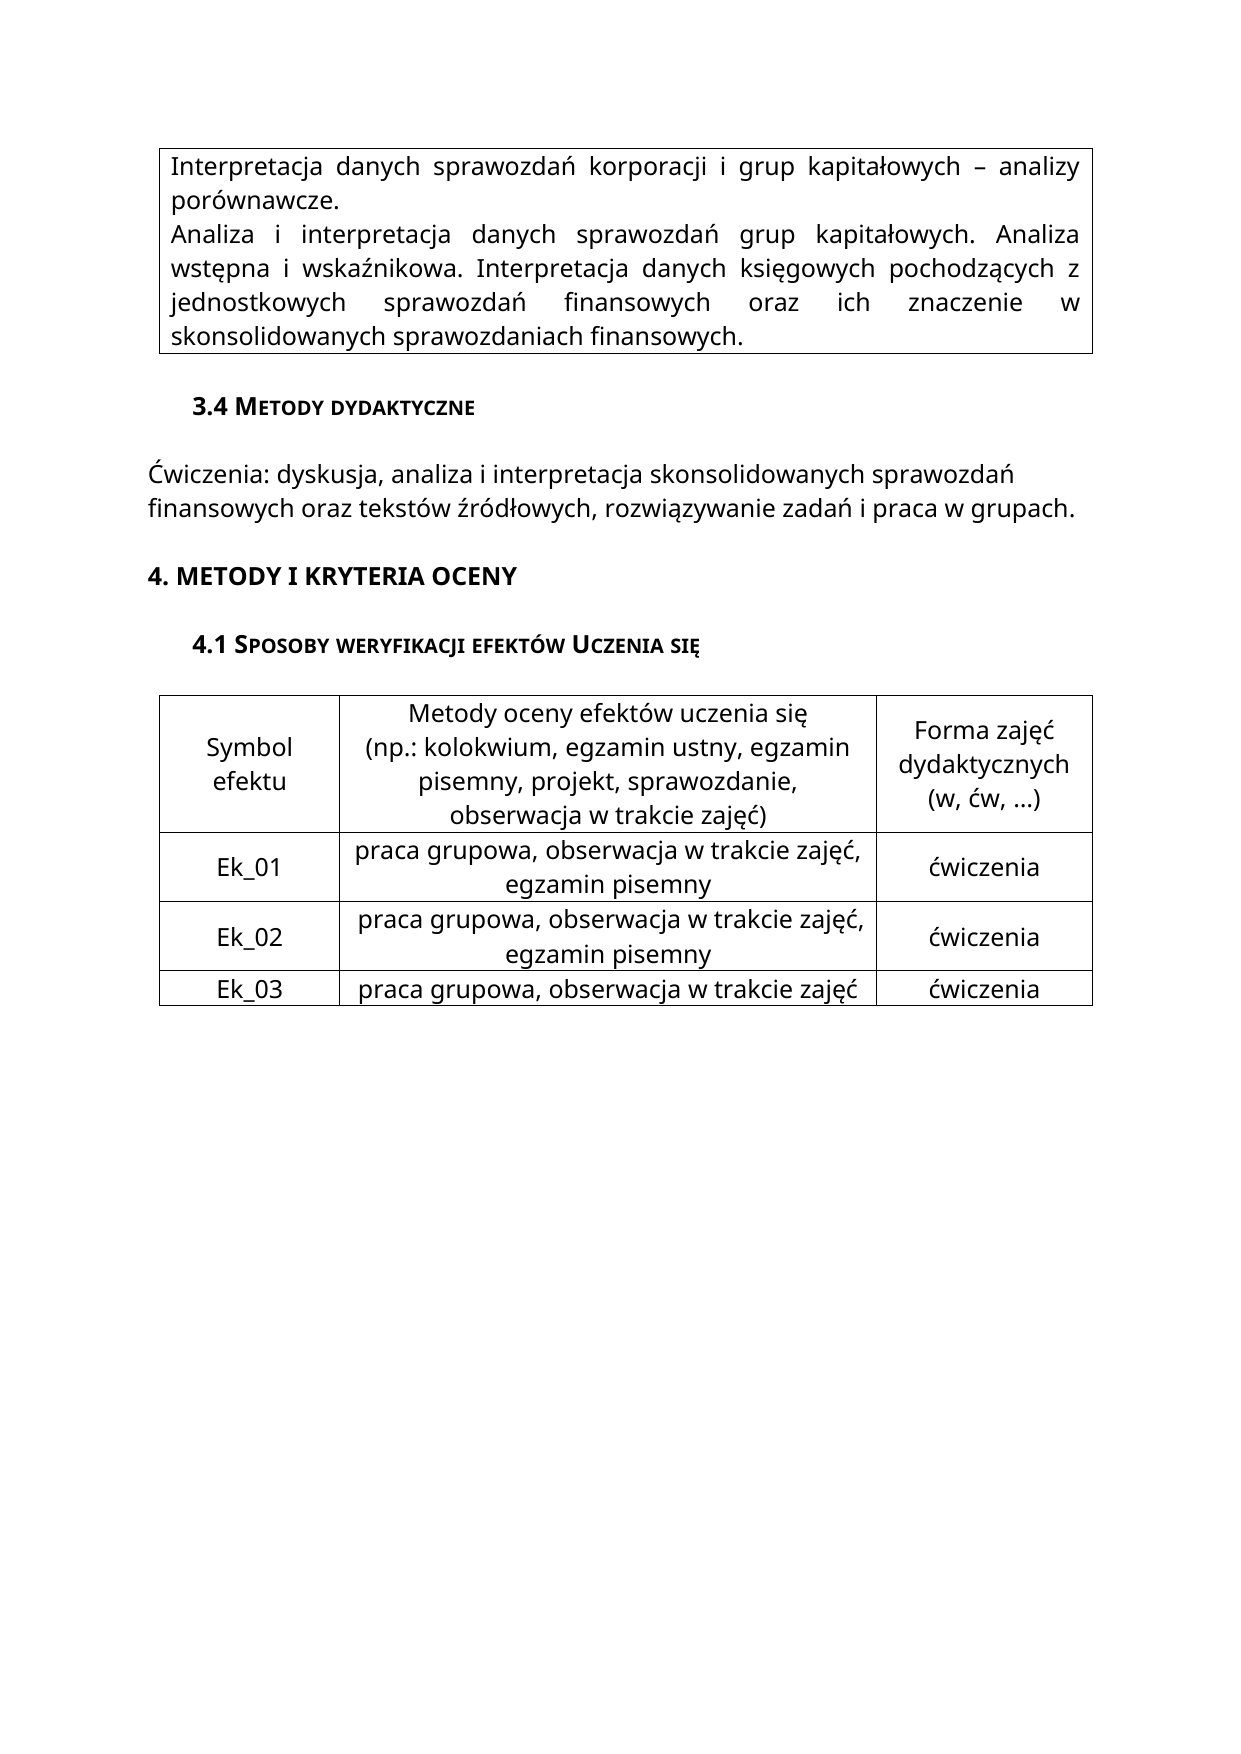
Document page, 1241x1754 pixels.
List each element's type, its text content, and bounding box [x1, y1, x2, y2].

table_cell praca grupowa, obserwacja w trakcie zajęć [340, 971, 876, 1005]
table_cell ćwiczenia [877, 833, 1092, 901]
table_header Forma zajęć dydaktycznych (w, ćw, …) [877, 696, 1092, 832]
text 3.4 Metody dydaktyczne [192, 388, 1093, 422]
table_cell Ek_01 [160, 833, 339, 901]
text Ćwiczenia: dyskusja, analiza i interpretacja skonsolidowanych sprawozdań finansowych oraz tekstów źródłowych, rozwiązywanie zadań i praca w grupach. [148, 456, 1093, 524]
table_cell Interpretacja danych sprawozdań korporacji i grup kapitałowych – analizy porównawcze. Analiza i interpretacja danych sprawozdań grup kapitałowych. Analiza wstępna i wskaźnikowa. Interpretacja danych księgowych pochodzących z jednostkowych sprawozdań finansowych oraz ich znaczenie w skonsolidowanych sprawozdaniach finansowych. [160, 149, 1092, 353]
table_header Symbol efektu [160, 696, 339, 832]
table_cell ćwiczenia [877, 971, 1092, 1005]
table_cell ćwiczenia [877, 902, 1092, 970]
table_cell Ek_02 [160, 902, 339, 970]
table_cell praca grupowa, obserwacja w trakcie zajęć, egzamin pisemny [340, 833, 876, 901]
text 4. METODY I KRYTERIA OCENY [148, 558, 1093, 592]
text 4.1 Sposoby weryfikacji efektów Uczenia się [192, 627, 1093, 661]
table_cell Ek_03 [160, 971, 339, 1005]
table_header Metody oceny efektów uczenia się (np.: kolokwium, egzamin ustny, egzamin pisemny, projekt, sprawozdanie, obserwacja w trakcie zajęć) [340, 696, 876, 832]
table_cell praca grupowa, obserwacja w trakcie zajęć, egzamin pisemny [340, 902, 876, 970]
